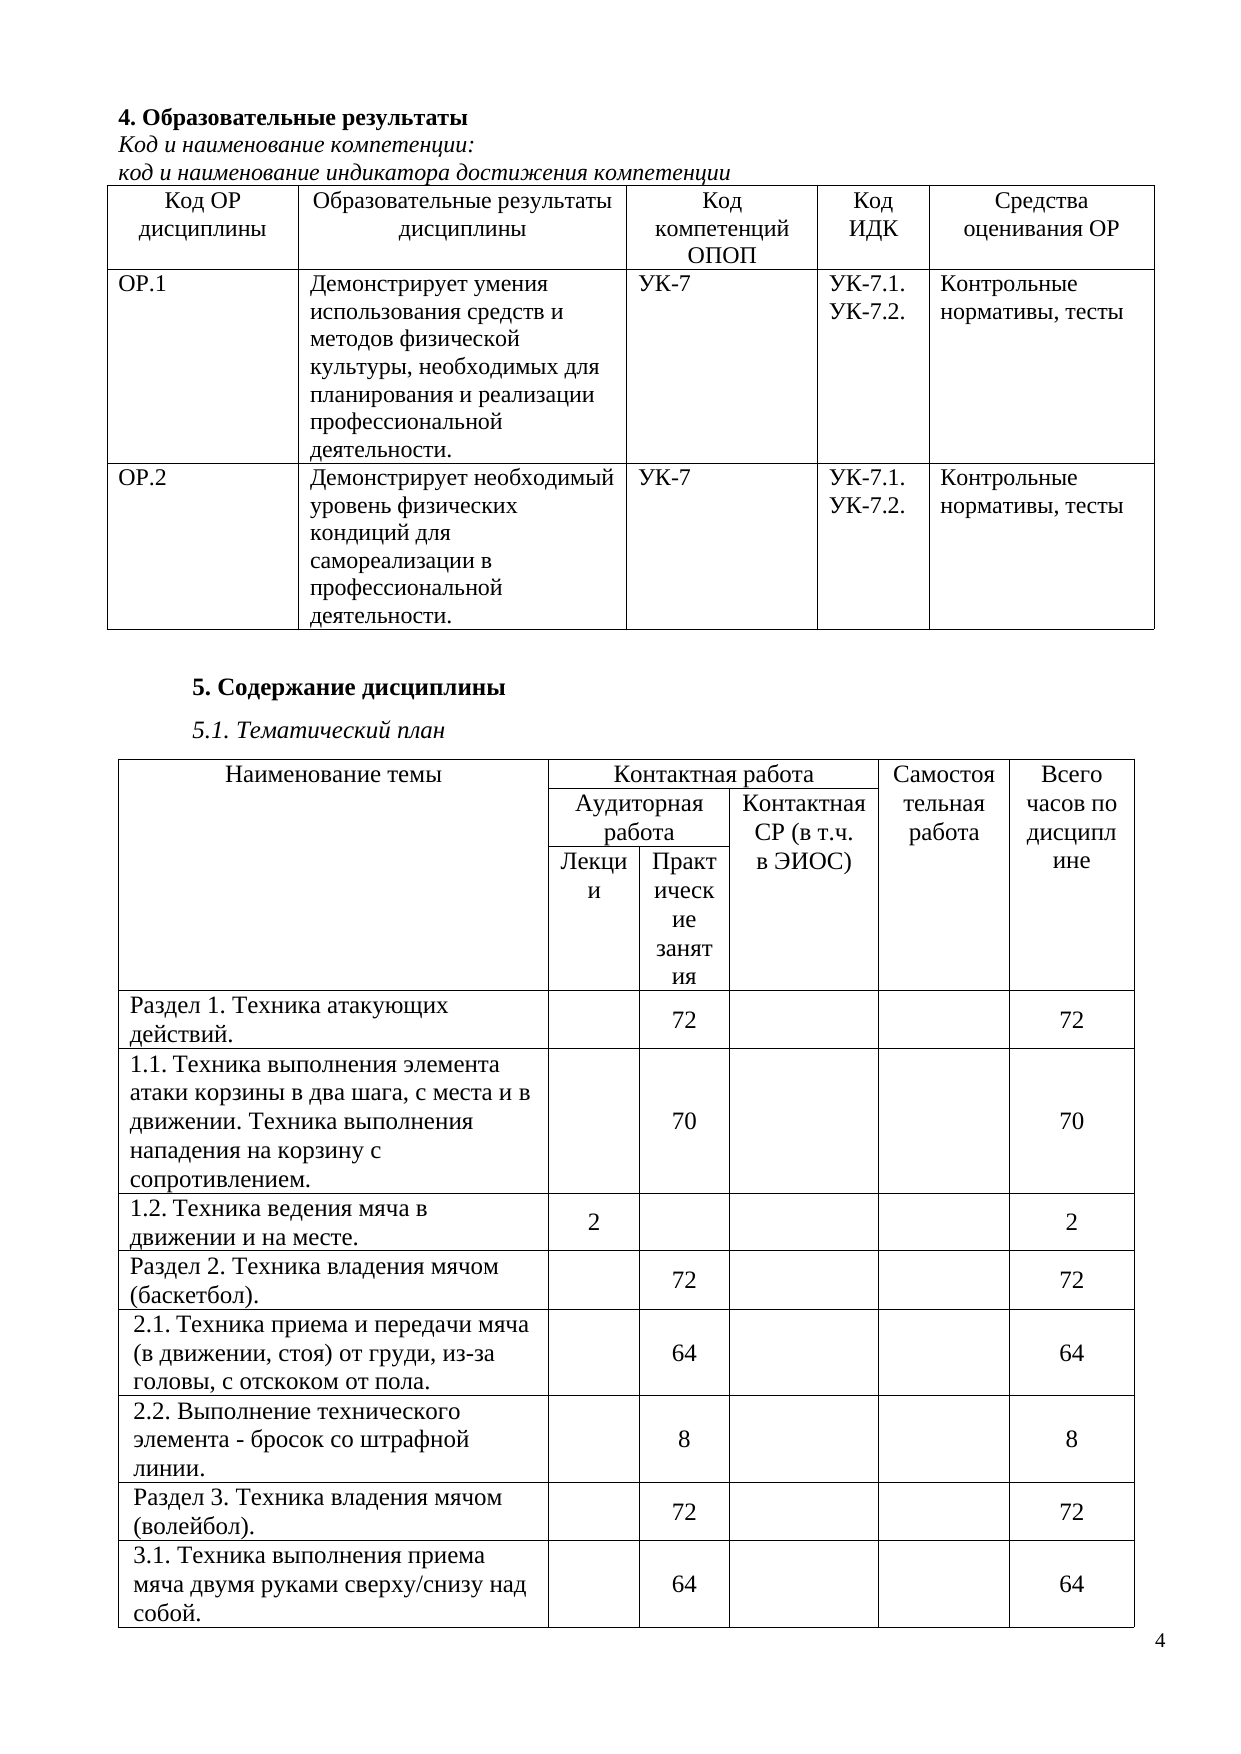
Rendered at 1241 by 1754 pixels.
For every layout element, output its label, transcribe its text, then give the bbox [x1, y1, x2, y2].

table_cell 8 [640, 1396, 729, 1482]
text Код и наименование компетенции: [118, 130, 1165, 158]
table_cell [879, 1251, 1009, 1308]
table_cell 64 [1010, 1541, 1134, 1627]
table_header Самостоятельная работа [879, 760, 1009, 990]
table_cell ОР.2 [108, 464, 298, 629]
table_cell [730, 1310, 878, 1395]
table_header Образовательные результаты дисциплины [299, 186, 626, 269]
table_cell Демонстрирует умения использования средств и методов физической культуры, необходимых для планирования и реализации профессиональной деятельности. [299, 270, 626, 462]
table_cell [549, 1483, 639, 1540]
table_cell [730, 1049, 878, 1192]
table_cell [549, 991, 639, 1048]
table_cell [879, 1310, 1009, 1395]
table_cell 72 [640, 1251, 729, 1308]
table_cell [730, 991, 878, 1048]
table_header Код ОР дисциплины [108, 186, 298, 269]
table_cell 70 [1010, 1049, 1134, 1192]
table_cell [879, 1049, 1009, 1192]
table_cell 2 [549, 1194, 639, 1250]
table_cell 8 [1010, 1396, 1134, 1482]
table_cell [730, 1541, 878, 1627]
table_cell [879, 1541, 1009, 1627]
text код и наименование индикатора достижения компетенции [118, 158, 1165, 185]
table_header Контактная работа [549, 760, 878, 788]
table_cell Контрольные нормативы, тесты [930, 270, 1154, 462]
table_cell 1.1. Техника выполнения элемента атаки корзины в два шага, с места и в движении. Техника выполнения нападения на корзину с сопротивлением. [119, 1049, 548, 1192]
table_cell 72 [640, 1483, 729, 1540]
table_cell [549, 1251, 639, 1308]
text 4. Образовательные результаты [118, 103, 1165, 130]
table_cell 1.2. Техника ведения мяча в движении и на месте. [119, 1194, 548, 1250]
table_cell ОР.1 [108, 270, 298, 462]
table_cell Практические занятия [640, 847, 729, 990]
table_cell [549, 1541, 639, 1627]
table_cell [879, 1483, 1009, 1540]
table_cell [879, 1396, 1009, 1482]
text 5. Содержание дисциплины [118, 672, 1165, 701]
table_cell Контактная СР (в т.ч. в ЭИОС) [730, 789, 878, 990]
table_cell 2.1. Техника приема и передачи мяча (в движении, стоя) от груди, из-за головы, с отскоком от пола. [119, 1310, 548, 1395]
text 5.1. Тематический план [118, 715, 1165, 744]
table_cell УК-7.1. УК-7.2. [818, 270, 929, 462]
table_cell [879, 991, 1009, 1048]
table_cell [549, 1049, 639, 1192]
table_cell 72 [1010, 1251, 1134, 1308]
table_cell 72 [1010, 1483, 1134, 1540]
table_cell Раздел 1. Техника атакующих действий. [119, 991, 548, 1048]
table_header Наименование темы [119, 760, 548, 990]
table_cell УК-7 [627, 464, 817, 629]
table_cell УК-7.1. УК-7.2. [818, 464, 929, 629]
table_cell 64 [640, 1310, 729, 1395]
table_cell Раздел 2. Техника владения мячом (баскетбол). [119, 1251, 548, 1308]
table_cell Аудиторная работа [549, 789, 729, 846]
table_cell 72 [1010, 991, 1134, 1048]
table_cell Демонстрирует необходимый уровень физических кондиций для самореализации в профессиональной деятельности. [299, 464, 626, 629]
table_cell [730, 1251, 878, 1308]
table_cell [549, 1310, 639, 1395]
table_cell [640, 1194, 729, 1250]
table_cell [549, 1396, 639, 1482]
table_cell 2 [1010, 1194, 1134, 1250]
table_cell [730, 1396, 878, 1482]
table_header Код компетенций ОПОП [627, 186, 817, 269]
table_cell 2.2. Выполнение технического элемента - бросок со штрафной линии. [119, 1396, 548, 1482]
table_cell Контрольные нормативы, тесты [930, 464, 1154, 629]
table_header Всего часов по дисциплине [1010, 760, 1134, 990]
table_cell [879, 1194, 1009, 1250]
table_cell 72 [640, 991, 729, 1048]
table_cell Лекции [549, 847, 639, 990]
table_cell [730, 1194, 878, 1250]
table_header Средства оценивания ОР [930, 186, 1154, 269]
table_cell УК-7 [627, 270, 817, 462]
table_cell [730, 1483, 878, 1540]
table_cell 3.1. Техника выполнения приема мяча двумя руками сверху/снизу над собой. [119, 1541, 548, 1627]
table_header Код ИДК [818, 186, 929, 269]
table_cell 64 [640, 1541, 729, 1627]
table_cell 64 [1010, 1310, 1134, 1395]
table_cell Раздел 3. Техника владения мячом (волейбол). [119, 1483, 548, 1540]
table_cell 70 [640, 1049, 729, 1192]
